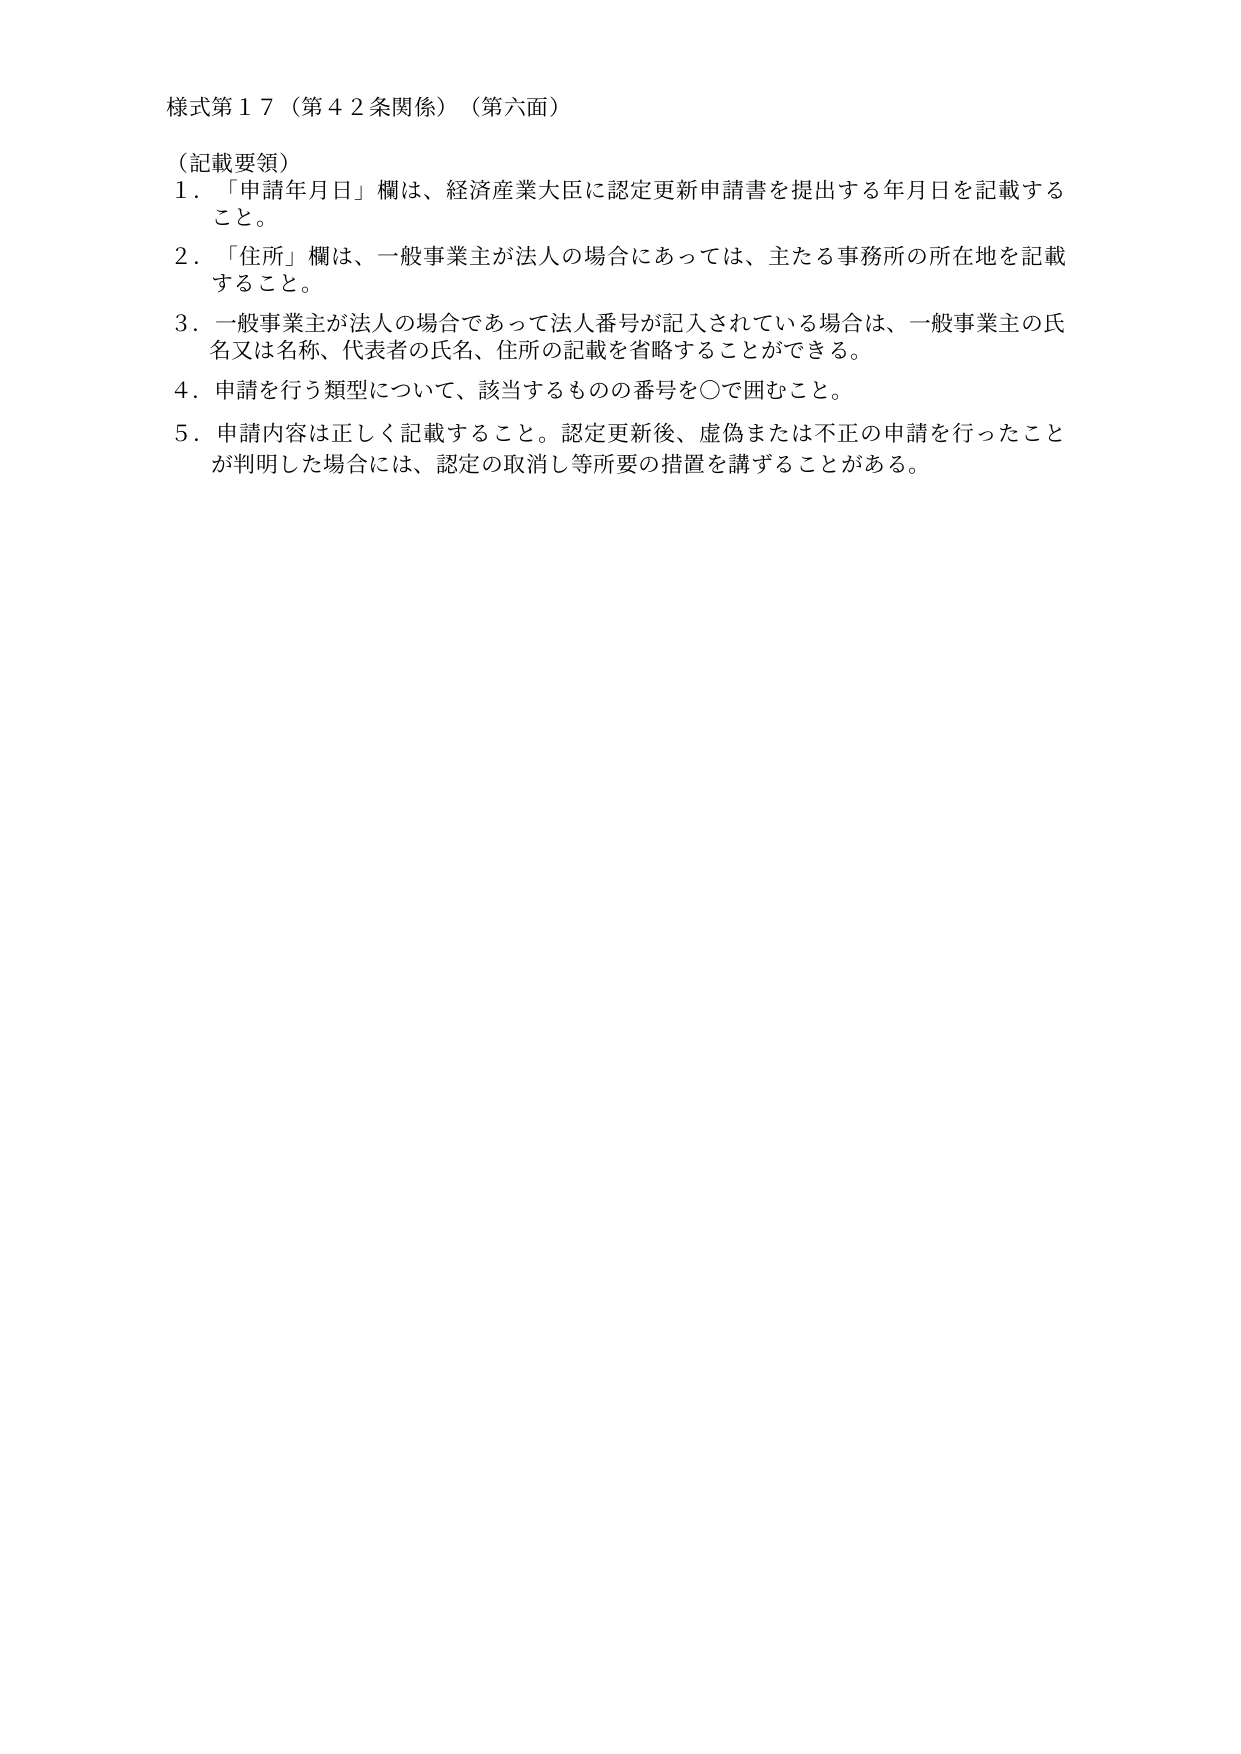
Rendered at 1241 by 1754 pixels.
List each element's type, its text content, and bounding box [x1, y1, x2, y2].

text ５．申請内容は正しく記載すること。認定更新後、虚偽または不正の申請を行ったことが判明した場合には、認定の取消し等所要の措置を講ずることがある。 [170, 416, 1068, 479]
text ４．申請を行う類型について、該当するものの番号を○で囲むこと。 [170, 376, 1067, 403]
text 様式第１７（第４２条関係）（第六面） [167, 89, 1070, 122]
text ２．「住所」欄は、一般事業主が法人の場合にあっては、主たる事務所の所在地を記載すること。 [170, 243, 1067, 297]
text ３．一般事業主が法人の場合であって法人番号が記入されている場合は、一般事業主の氏名又は名称、代表者の氏名、住所の記載を省略することができる。 [170, 310, 1067, 364]
text （記載要領） [167, 149, 996, 176]
text １．「申請年月日」欄は、経済産業大臣に認定更新申請書を提出する年月日を記載すること。 [170, 176, 1067, 231]
